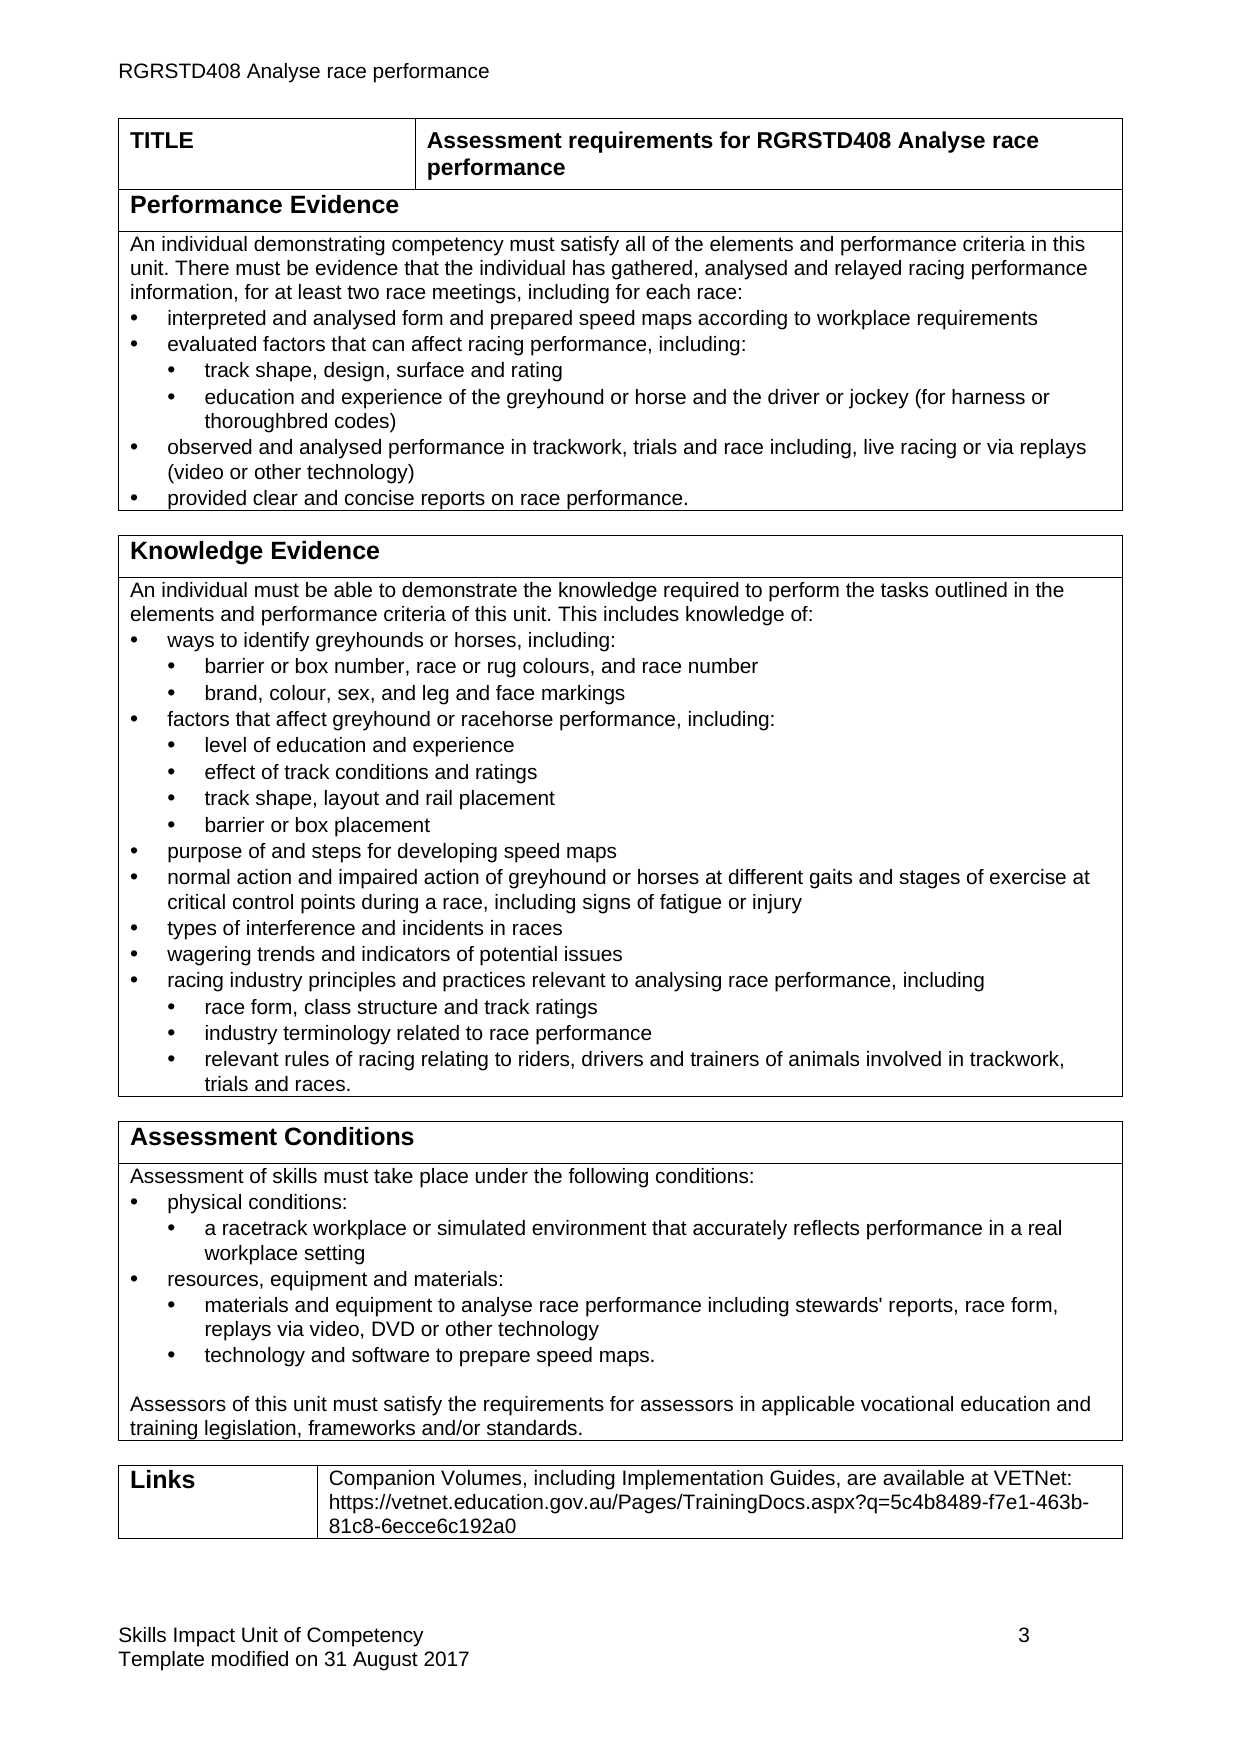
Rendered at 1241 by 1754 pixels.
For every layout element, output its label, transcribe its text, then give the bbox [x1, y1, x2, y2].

table_header Knowledge Evidence [119, 536, 1122, 577]
table_cell Assessment of skills must take place under the following conditions: physical conditions: a racetrack workplace or simulated environment that accurately reflects performance in a real workplace setting resources, equipment and materials: materials and equipment to analyse race performance including stewards' reports, race form, replays via video, DVD or other technology technology and software to prepare speed maps. Assessors of this unit must satisfy the requirements for assessors in applicable vocational education and training legislation, frameworks and/or standards. [119, 1164, 1122, 1439]
table_header Assessment requirements for RGRSTD408 Analyse race performance [416, 119, 1122, 188]
table_cell An individual demonstrating competency must satisfy all of the elements and performance criteria in this unit. There must be evidence that the individual has gathered, analysed and relayed racing performance information, for at least two race meetings, including for each race: interpreted and analysed form and prepared speed maps according to workplace requirements evaluated factors that can affect racing performance, including: track shape, design, surface and rating education and experience of the greyhound or horse and the driver or jockey (for harness or thoroughbred codes) observed and analysed performance in trackwork, trials and race including, live racing or via replays (video or other technology) provided clear and concise reports on race performance. [119, 232, 1122, 510]
table_header TITLE [119, 119, 415, 188]
table_cell Performance Evidence [119, 190, 1122, 231]
table_header Assessment Conditions [119, 1122, 1122, 1163]
table_cell An individual must be able to demonstrate the knowledge required to perform the tasks outlined in the elements and performance criteria of this unit. This includes knowledge of: ways to identify greyhounds or horses, including: barrier or box number, race or rug colours, and race number brand, colour, sex, and leg and face markings factors that affect greyhound or racehorse performance, including: level of education and experience effect of track conditions and ratings track shape, layout and rail placement barrier or box placement purpose of and steps for developing speed maps normal action and impaired action of greyhound or horses at different gaits and stages of exercise at critical control points during a race, including signs of fatigue or injury types of interference and incidents in races wagering trends and indicators of potential issues racing industry principles and practices relevant to analysing race performance, including race form, class structure and track ratings industry terminology related to race performance relevant rules of racing relating to riders, drivers and trainers of animals involved in trackwork, trials and races. [119, 578, 1122, 1096]
table_header Companion Volumes, including Implementation Guides, are available at VETNet: https://vetnet.education.gov.au/Pages/TrainingDocs.aspx?q=5c4b8489-f7e1-463b-81c8-6ecce6c192a0 [318, 1466, 1122, 1537]
table_header Links [119, 1466, 317, 1537]
